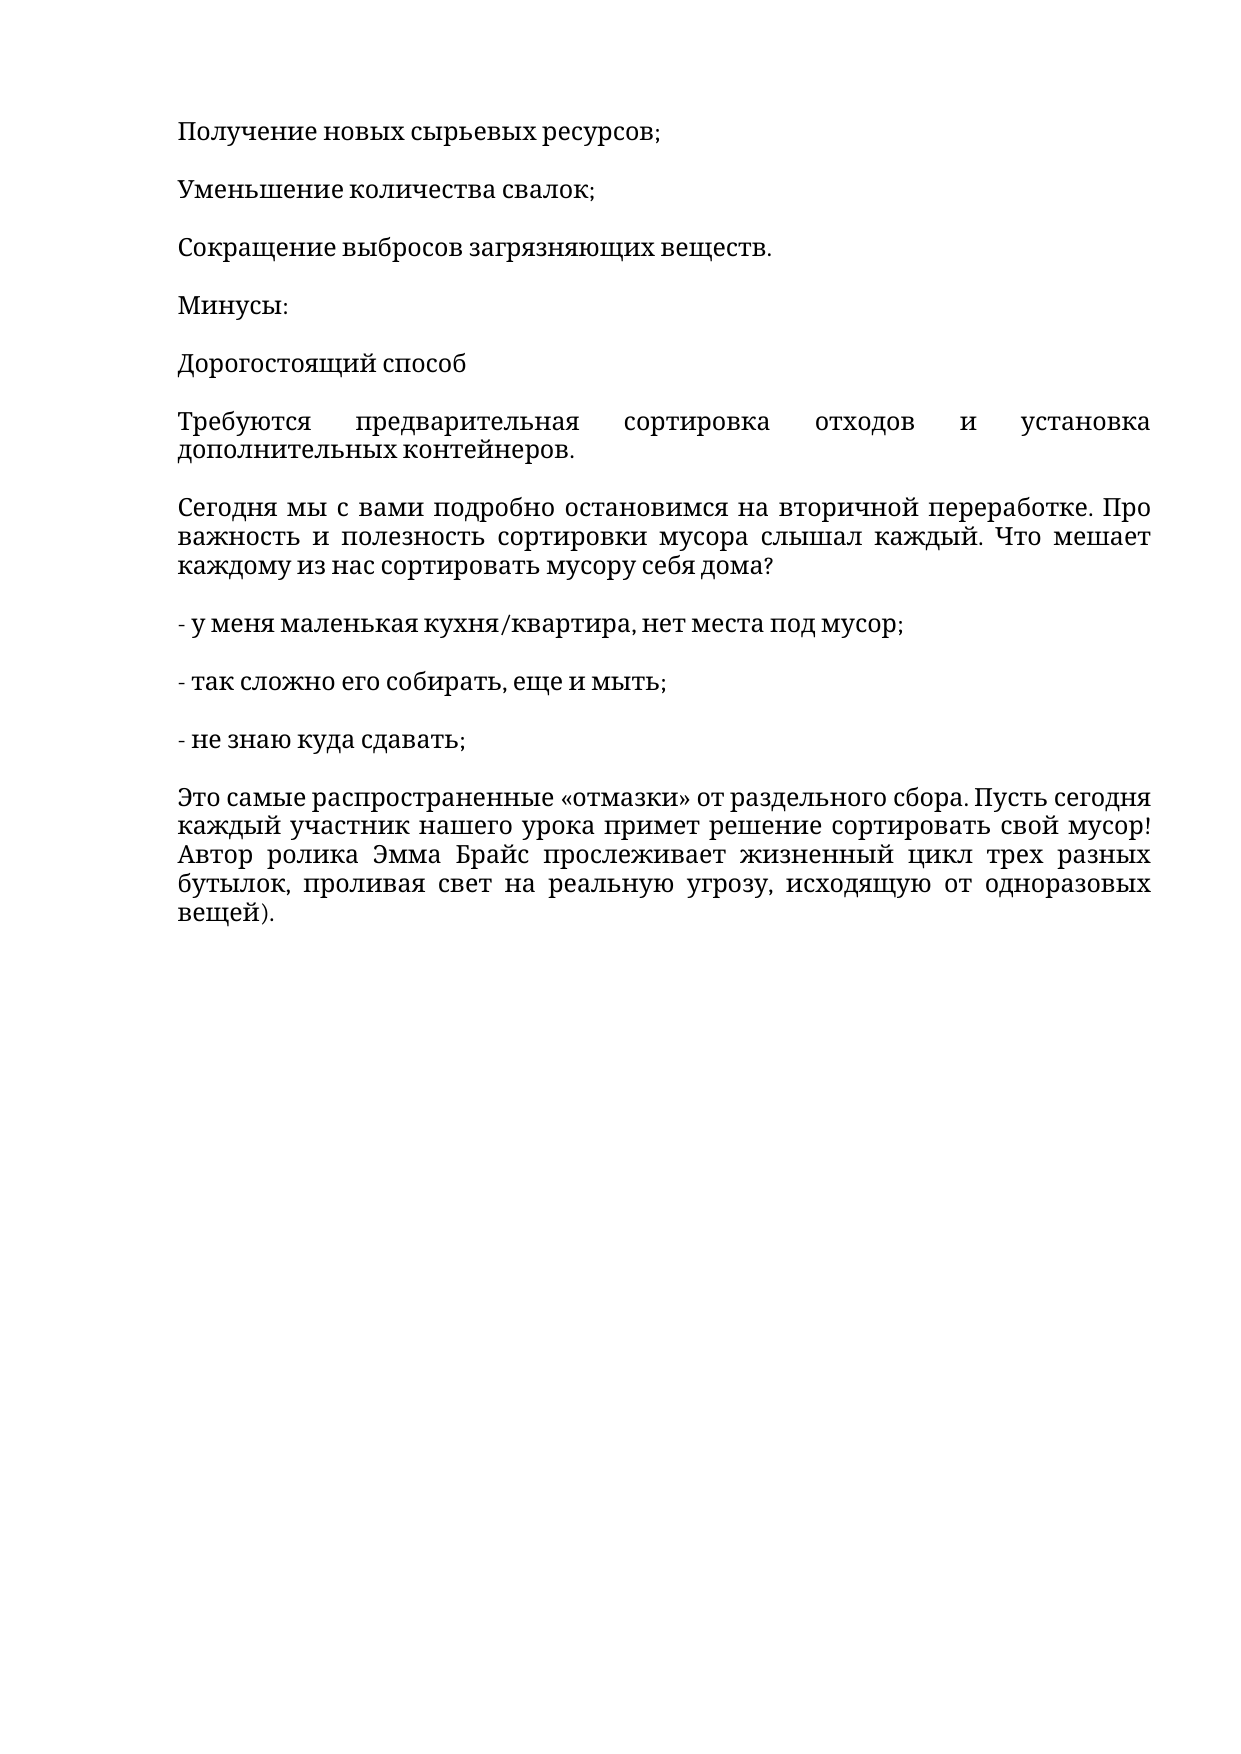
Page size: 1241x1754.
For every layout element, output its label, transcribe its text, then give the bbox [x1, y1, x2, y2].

text Получение новых сырьевых ресурсов; [177, 118, 1152, 147]
text Дорогостоящий способ [177, 350, 1152, 378]
text Уменьшение количества свалок; [177, 176, 1152, 205]
text Сегодня мы с вами подробно остановимся на вторичной переработке. Про важность и полезность сортировки мусора слышал каждый. Что мешает каждому из нас сортировать мусору себя дома? [177, 494, 1152, 581]
text Минусы: [177, 292, 1152, 321]
text Требуются предварительная сортировка отходов и установка дополнительных контейнеров. [177, 408, 1152, 465]
text Это самые распространенные «отмазки» от раздельного сбора. Пусть сегодня каждый участник нашего урока примет решение сортировать свой мусор! Автор ролика Эмма Брайс прослеживает жизненный цикл трех разных бутылок, проливая свет на реальную угрозу, исходящую от одноразовых вещей). [177, 783, 1152, 927]
text - так сложно его собирать, еще и мыть; [177, 668, 1152, 696]
text - не знаю куда сдавать; [177, 726, 1152, 754]
text - у меня маленькая кухня/квартира, нет места под мусор; [177, 610, 1152, 638]
text Сокращение выбросов загрязняющих веществ. [177, 234, 1152, 263]
